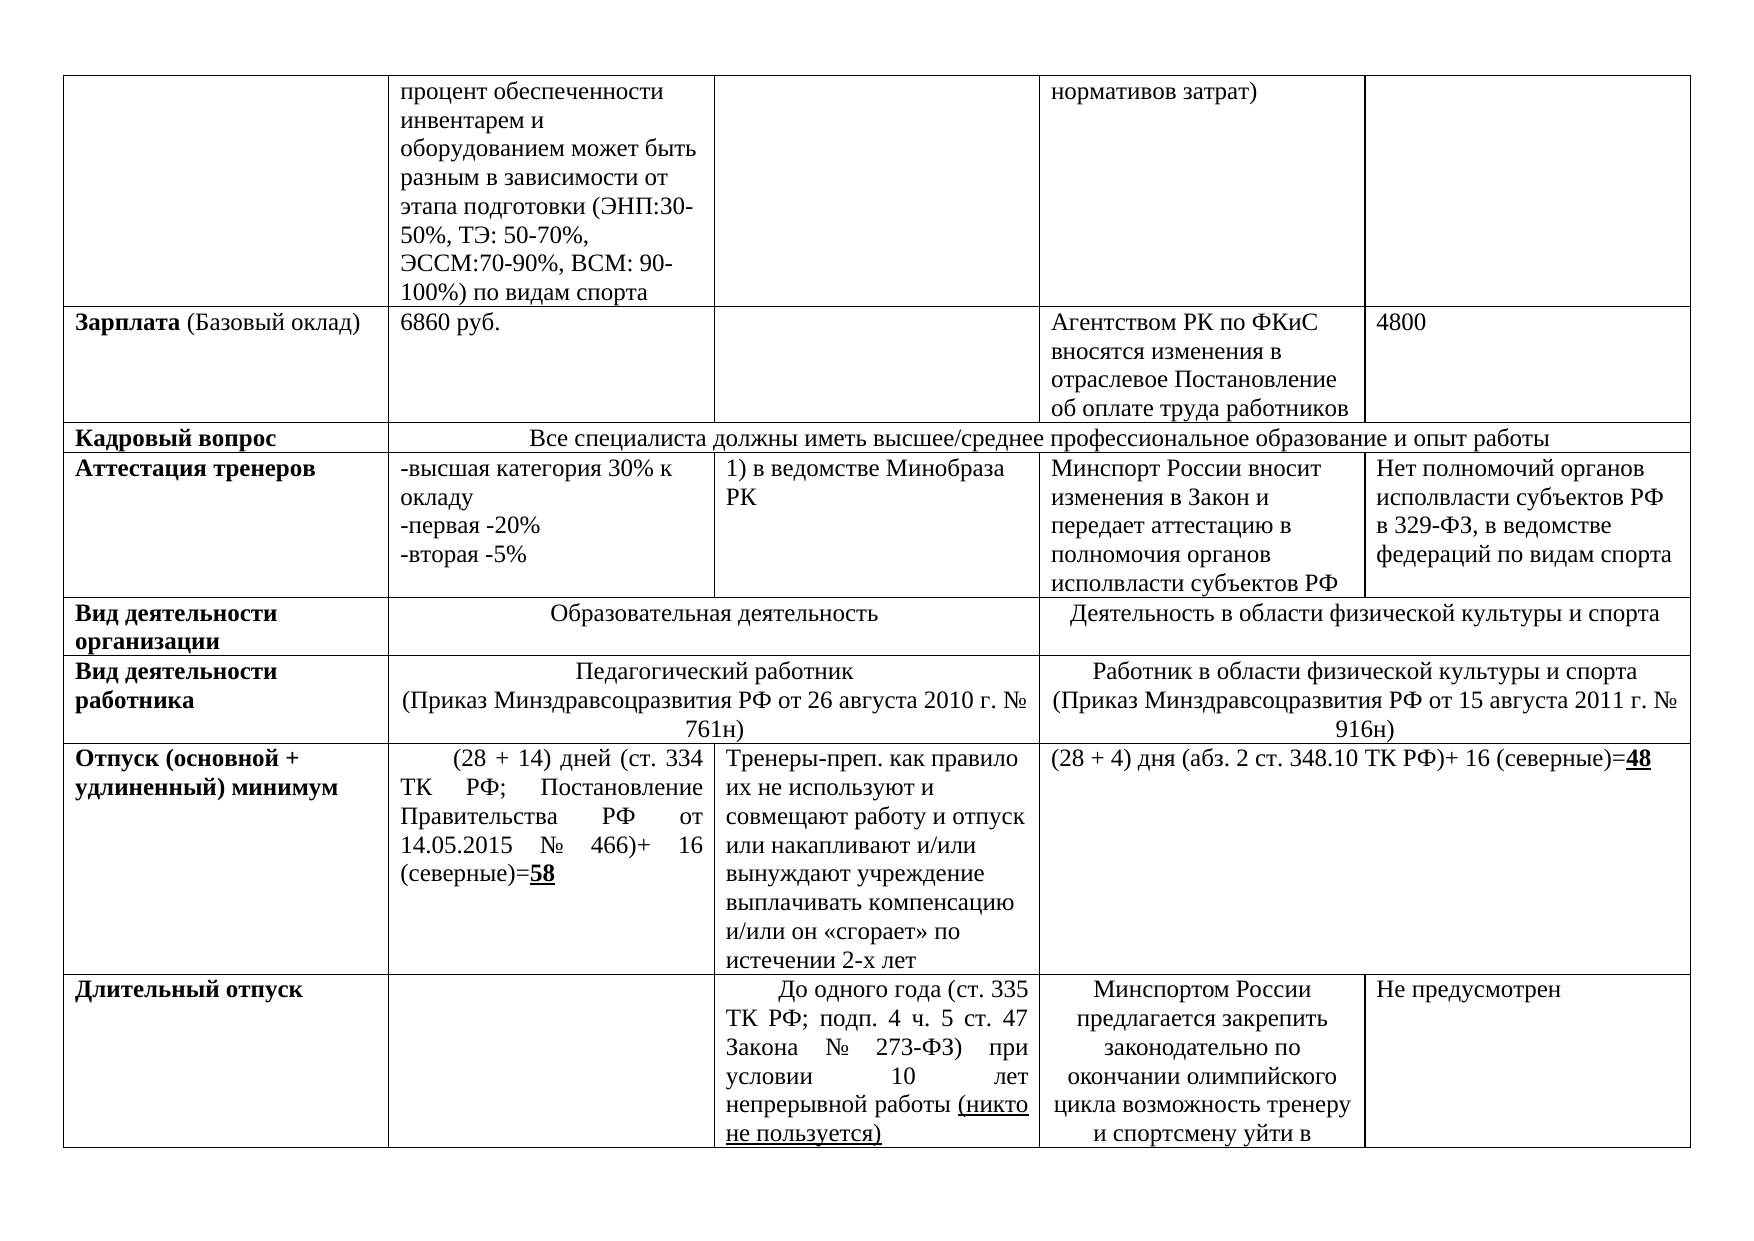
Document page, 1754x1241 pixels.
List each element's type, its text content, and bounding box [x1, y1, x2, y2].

table_cell Вид деятельности работника [64, 656, 388, 742]
table_cell Тренеры-преп. как правило их не используют и совмещают работу и отпуск или накапливают и/или вынуждают учреждение выплачивать компенсацию и/или он «сгорает» по истечении 2-х лет [715, 744, 1039, 973]
table_cell Длительный отпуск [64, 975, 388, 1147]
table_cell 1) в ведомстве Минобраза РК [715, 453, 1039, 597]
table_cell (28 + 4) дня (абз. 2 ст. 348.10 ТК РФ)+ 16 (северные)=48 [1040, 744, 1690, 973]
table_cell Педагогический работник (Приказ Минздравсоцразвития РФ от 26 августа 2010 г. № 761н) [389, 656, 1039, 742]
table_cell [715, 307, 1039, 422]
table_cell 6860 руб. [389, 307, 714, 422]
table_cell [1366, 76, 1690, 306]
table_cell Отпуск (основной + удлиненный) минимум [64, 744, 388, 973]
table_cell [389, 76, 714, 306]
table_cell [1040, 76, 1364, 306]
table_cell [64, 76, 388, 306]
table_cell Нет полномочий органов исполвласти субъектов РФ в 329-ФЗ, в ведомстве федераций по видам спорта [1366, 453, 1690, 597]
table_cell Работник в области физической культуры и спорта (Приказ Минздравсоцразвития РФ от 15 августа 2011 г. № 916н) [1040, 656, 1690, 742]
table_cell Минспорт России вносит изменения в Закон и передает аттестацию в полномочия органов исполвласти субъектов РФ [1040, 453, 1364, 597]
table_cell Не предусмотрен [1366, 975, 1690, 1147]
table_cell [715, 76, 1039, 306]
table_cell Агентством РК по ФКиС вносятся изменения в отраслевое Постановление об оплате труда работников [1040, 307, 1364, 422]
table_cell 4800 [1366, 307, 1690, 422]
table_cell Аттестация тренеров [64, 453, 388, 597]
table_cell Деятельность в области физической культуры и спорта [1040, 598, 1690, 655]
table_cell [1040, 975, 1364, 1147]
table_cell Вид деятельности организации [64, 598, 388, 655]
table_cell -высшая категория 30% к окладу -первая -20% -вторая -5% [389, 453, 714, 597]
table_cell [715, 975, 1039, 1147]
table_cell [389, 975, 714, 1147]
table_cell Кадровый вопрос [64, 423, 388, 452]
table_cell Зарплата (Базовый оклад) [64, 307, 388, 422]
table_cell (28 + 14) дней (ст. 334 ТК РФ; Постановление Правительства РФ от 14.05.2015 № 466)+ 16 (северные)=58 [389, 744, 714, 973]
table_cell Все специалиста должны иметь высшее/среднее профессиональное образование и опыт работы [389, 423, 1690, 452]
table_cell Образовательная деятельность [389, 598, 1039, 655]
